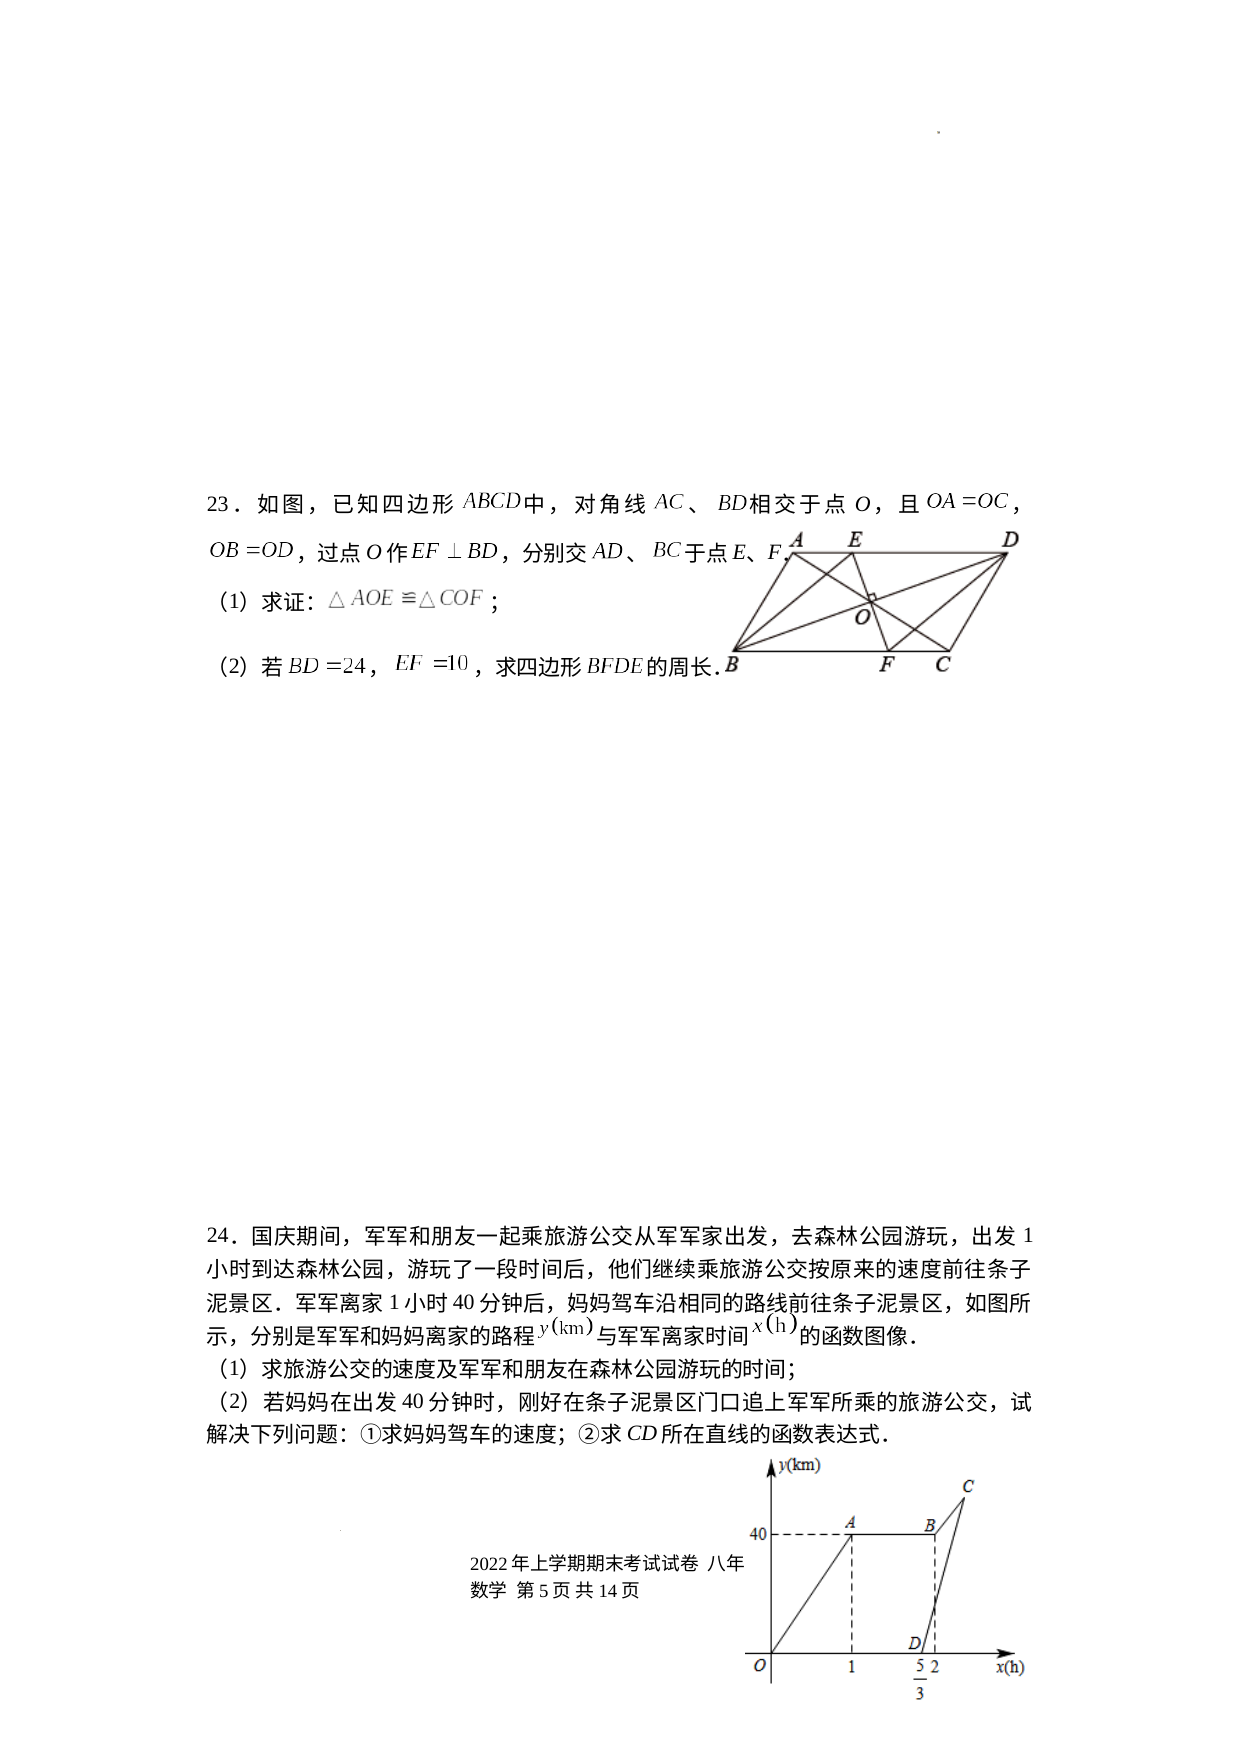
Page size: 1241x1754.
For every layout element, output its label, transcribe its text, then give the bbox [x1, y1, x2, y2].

text （2）若，，求四边形的周长． [207, 633, 1033, 698]
text （1）求证：； [207, 568, 1033, 633]
text （1）求旅游公交的速度及军军和朋友在森林公园游玩的时间； [207, 1352, 1033, 1384]
picture [745, 1454, 1026, 1702]
text （2）若妈妈在出发40分钟时，刚好在条子泥景区门口追上军军所乘的旅游公交，试解决下列问题：①求妈妈驾车的速度；②求CD所在直线的函数表达式． [207, 1384, 1033, 1449]
text 24．国庆期间，军军和朋友一起乘旅游公交从军军家出发，去森林公园游玩，出发1小时到达森林公园，游玩了一段时间后，他们继续乘旅游公交按原来的速度前往条子泥景区．军军离家1小时40分钟后，妈妈驾车沿相同的路线前往条子泥景区，如图所示，分别是军军和妈妈离家的路程与军军离家时间的函数图像． [207, 1218, 1033, 1352]
text 23．如图，已知四边形中，对角线、相交于点O，且，，过点O作，分别交、于点E、F． [207, 471, 1033, 568]
